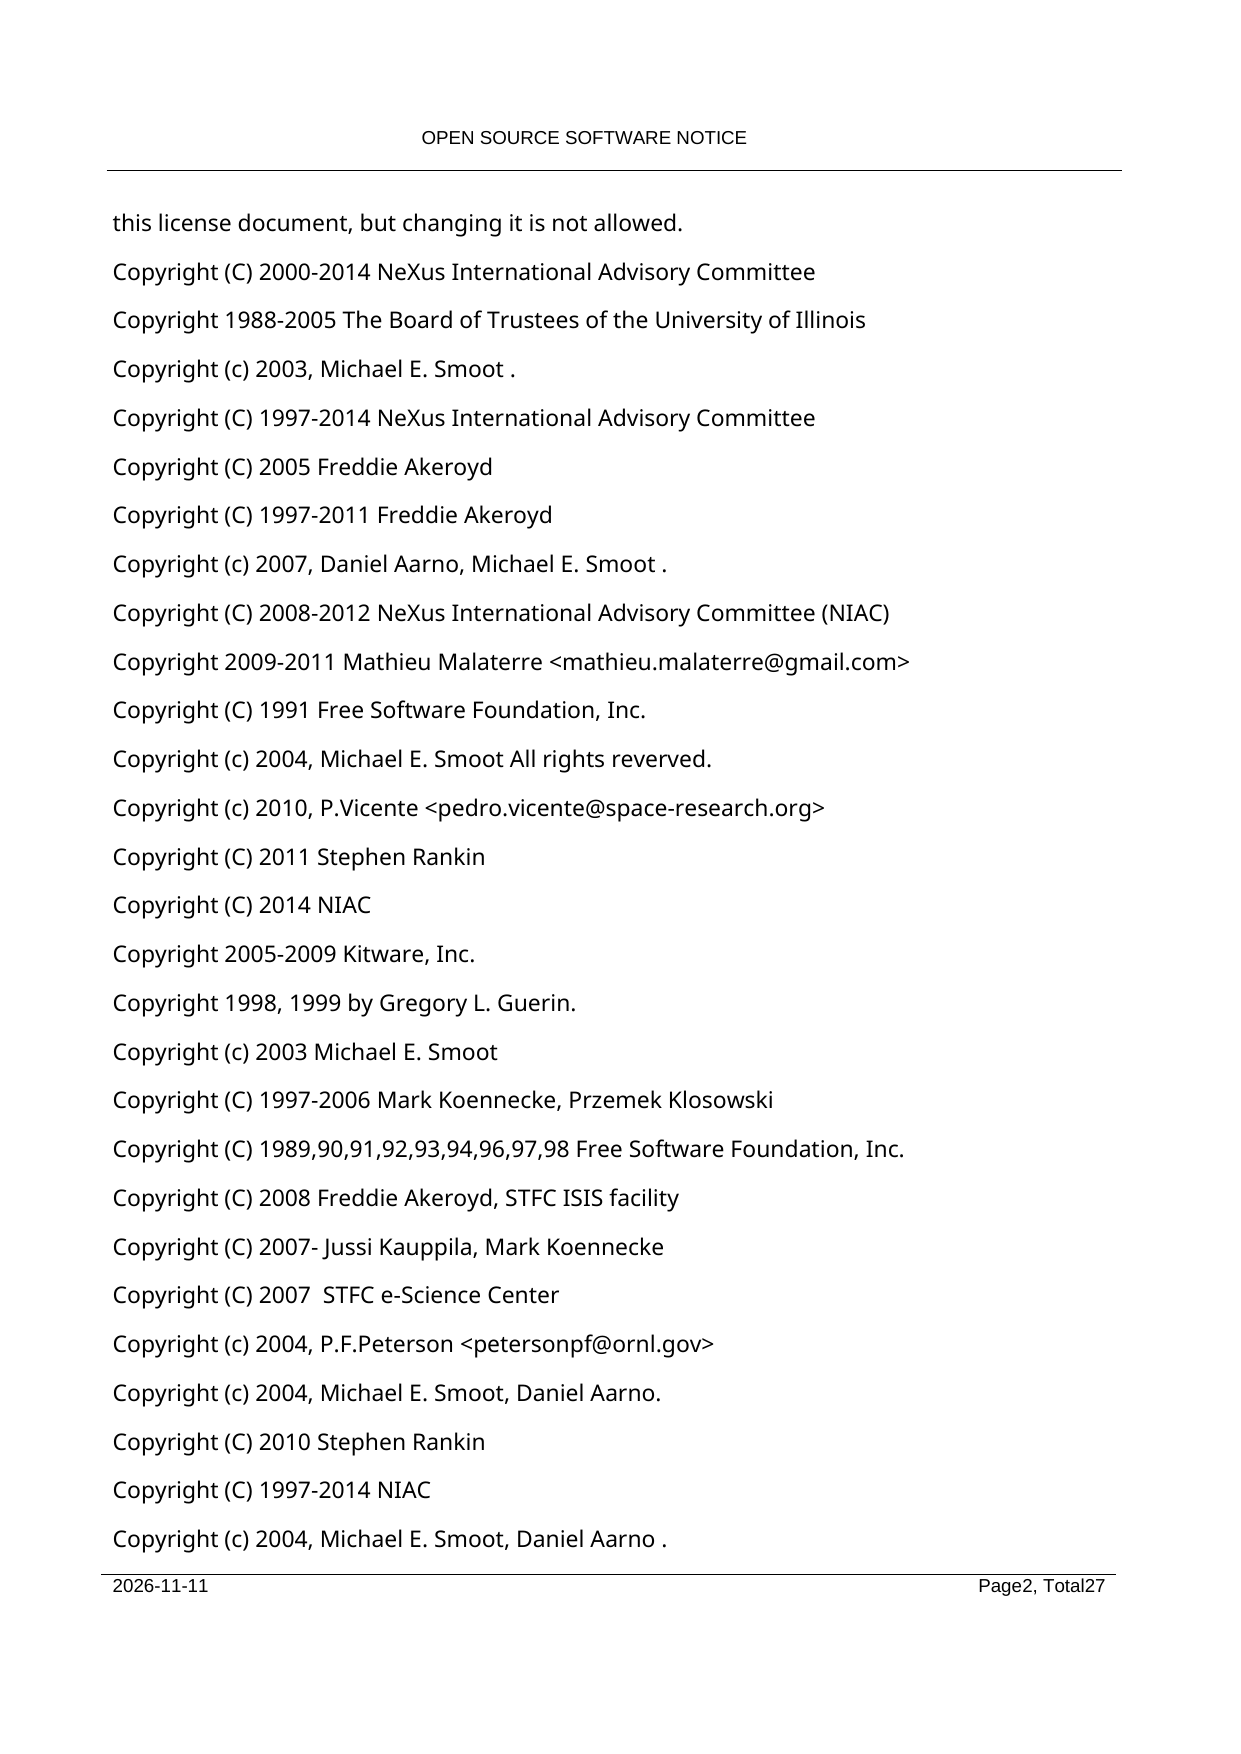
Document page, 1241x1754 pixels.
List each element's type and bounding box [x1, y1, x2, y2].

text [112, 206, 1128, 1555]
